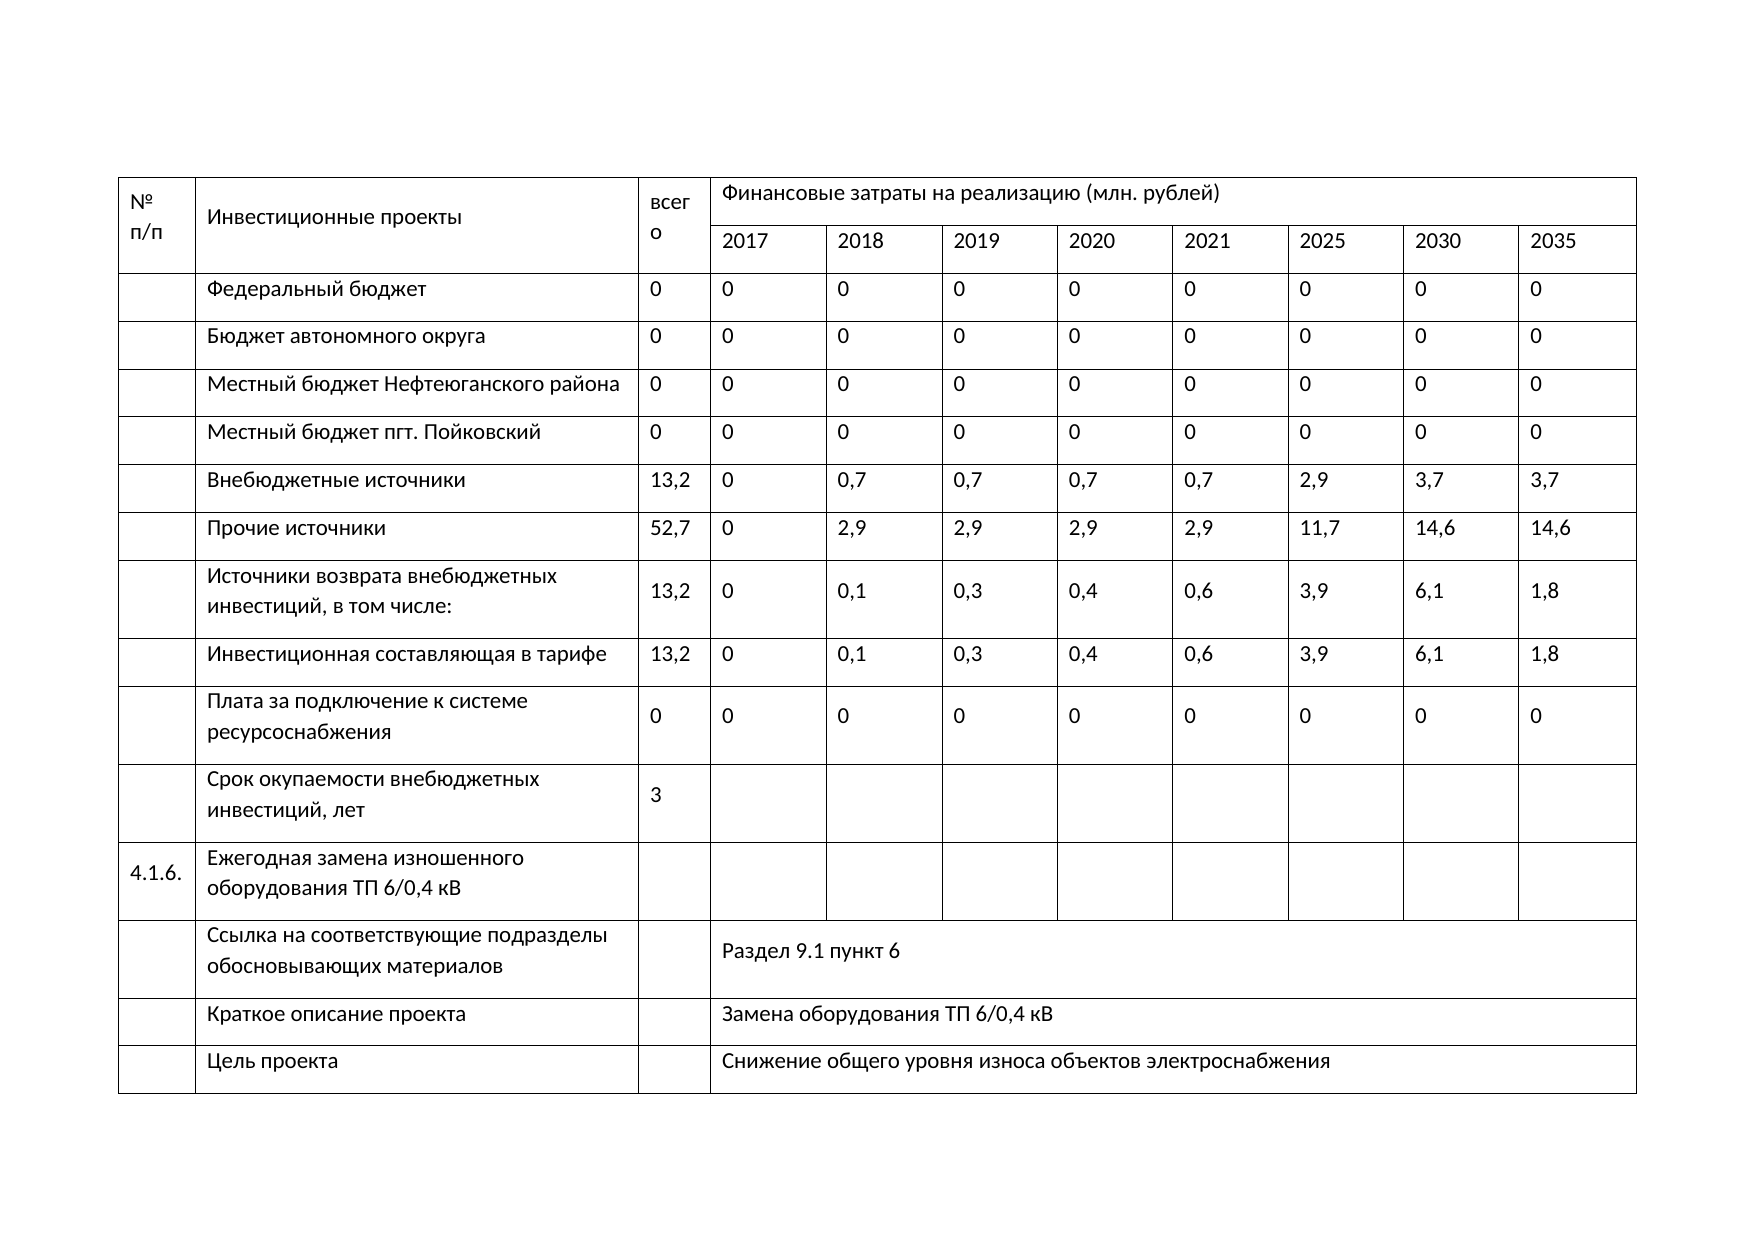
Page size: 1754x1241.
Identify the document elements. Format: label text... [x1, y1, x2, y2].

table_cell 0 [1173, 370, 1288, 416]
table_cell 0 [711, 274, 826, 321]
table_cell 3,7 [1404, 465, 1518, 512]
table_cell 0 [711, 687, 826, 763]
table_cell 0 [639, 417, 710, 464]
table_cell [119, 561, 195, 638]
table_cell [119, 765, 195, 842]
table_cell Ежегодная замена изношенного оборудования ТП 6/0,4 кВ [196, 843, 638, 919]
table_cell 0 [639, 370, 710, 416]
table_cell 0 [827, 322, 942, 368]
table_cell [711, 765, 826, 842]
table_cell 0 [1289, 322, 1403, 368]
table_cell [119, 370, 195, 416]
table_cell 0 [943, 687, 1057, 763]
table_cell [119, 999, 195, 1045]
table_header № п/п [119, 178, 195, 273]
table_cell 13,2 [639, 639, 710, 686]
table_cell 0 [1289, 370, 1403, 416]
table_cell 0 [1404, 370, 1518, 416]
table_cell 52,7 [639, 513, 710, 560]
table_cell 2019 [943, 226, 1057, 273]
table_cell [639, 843, 710, 919]
table_cell 3,9 [1289, 561, 1403, 638]
table_cell 0 [1058, 417, 1172, 464]
table_cell 0 [1058, 322, 1172, 368]
table_cell 0 [1404, 322, 1518, 368]
table_cell Снижение общего уровня износа объектов электроснабжения [711, 1046, 1636, 1093]
table_cell 13,2 [639, 465, 710, 512]
table_cell 0 [711, 639, 826, 686]
table_cell 0 [711, 370, 826, 416]
table_cell [1058, 765, 1172, 842]
table_cell 0,6 [1173, 639, 1288, 686]
table_cell [119, 417, 195, 464]
table_cell Бюджет автономного округа [196, 322, 638, 368]
table_cell 0 [1519, 370, 1636, 416]
table_cell 0 [1289, 274, 1403, 321]
table_cell 0 [1289, 687, 1403, 763]
table_cell 1,8 [1519, 639, 1636, 686]
table_cell [943, 843, 1057, 919]
table_cell [1289, 765, 1403, 842]
table_cell 6,1 [1404, 561, 1518, 638]
table_cell 0 [1058, 687, 1172, 763]
table_cell 0 [1519, 322, 1636, 368]
table_cell [1173, 843, 1288, 919]
table_cell 0 [1404, 274, 1518, 321]
table_cell 2035 [1519, 226, 1636, 273]
table_cell 0 [711, 417, 826, 464]
table_cell 0 [943, 370, 1057, 416]
table_cell 0 [827, 687, 942, 763]
table_cell [1519, 765, 1636, 842]
table_header всего [639, 178, 710, 273]
table_cell Цель проекта [196, 1046, 638, 1093]
table_cell 0 [1404, 687, 1518, 763]
table_cell Федеральный бюджет [196, 274, 638, 321]
table_cell 0,3 [943, 561, 1057, 638]
table_cell Источники возврата внебюджетных инвестиций, в том числе: [196, 561, 638, 638]
table_cell 14,6 [1404, 513, 1518, 560]
table_cell 1,8 [1519, 561, 1636, 638]
table_cell 2030 [1404, 226, 1518, 273]
table_cell Внебюджетные источники [196, 465, 638, 512]
table_cell 0 [711, 322, 826, 368]
table_cell [639, 921, 710, 998]
table_cell 3,7 [1519, 465, 1636, 512]
table_cell 0 [1289, 417, 1403, 464]
table_cell Срок окупаемости внебюджетных инвестиций, лет [196, 765, 638, 842]
table_cell Раздел 9.1 пункт 6 [711, 921, 1636, 998]
table_cell Инвестиционная составляющая в тарифе [196, 639, 638, 686]
table_cell 2025 [1289, 226, 1403, 273]
table_cell Местный бюджет Нефтеюганского района [196, 370, 638, 416]
table_cell 11,7 [1289, 513, 1403, 560]
table_cell [119, 1046, 195, 1093]
table_cell 0,4 [1058, 639, 1172, 686]
table_cell 3,9 [1289, 639, 1403, 686]
table_cell 0,7 [1173, 465, 1288, 512]
table_cell 2,9 [827, 513, 942, 560]
table_cell 0 [639, 322, 710, 368]
table_cell 0 [1519, 417, 1636, 464]
table_cell 2021 [1173, 226, 1288, 273]
table_cell 0 [711, 465, 826, 512]
table_cell 0 [711, 561, 826, 638]
table_cell [119, 513, 195, 560]
table_cell 0 [639, 687, 710, 763]
table_cell 0 [827, 274, 942, 321]
table_cell Краткое описание проекта [196, 999, 638, 1045]
table_cell 0 [711, 513, 826, 560]
table_cell 0 [943, 417, 1057, 464]
table_cell [943, 765, 1057, 842]
table_cell 2,9 [1289, 465, 1403, 512]
table_cell 0 [827, 417, 942, 464]
table_cell [119, 639, 195, 686]
table_cell 6,1 [1404, 639, 1518, 686]
table_cell [119, 921, 195, 998]
table_cell 0,1 [827, 639, 942, 686]
table_cell [1173, 765, 1288, 842]
table_cell 0,3 [943, 639, 1057, 686]
table_cell [1289, 843, 1403, 919]
table_cell 0,4 [1058, 561, 1172, 638]
table_cell Плата за подключение к системе ресурсоснабжения [196, 687, 638, 763]
table_cell 0 [1058, 274, 1172, 321]
table_cell 2018 [827, 226, 942, 273]
table_cell 0,7 [943, 465, 1057, 512]
table_cell [1404, 843, 1518, 919]
table_cell [119, 687, 195, 763]
table_cell [1404, 765, 1518, 842]
table_cell 14,6 [1519, 513, 1636, 560]
table_cell 2017 [711, 226, 826, 273]
table_cell [119, 465, 195, 512]
table_cell 2,9 [943, 513, 1057, 560]
table_cell 0 [639, 274, 710, 321]
table_cell 3 [639, 765, 710, 842]
table_cell [827, 765, 942, 842]
table_cell 0 [827, 370, 942, 416]
table_header Финансовые затраты на реализацию (млн. рублей) [711, 178, 1636, 225]
table_cell 2,9 [1173, 513, 1288, 560]
table_cell [119, 322, 195, 368]
table_cell [711, 843, 826, 919]
table_cell [1519, 843, 1636, 919]
table_cell 0,7 [1058, 465, 1172, 512]
table_cell Местный бюджет пгт. Пойковский [196, 417, 638, 464]
table_cell 0 [1173, 322, 1288, 368]
table_header Инвестиционные проекты [196, 178, 638, 273]
table_cell [1058, 843, 1172, 919]
table_cell 2,9 [1058, 513, 1172, 560]
table_cell 0 [1173, 417, 1288, 464]
table_cell 2020 [1058, 226, 1172, 273]
table_cell 0 [1173, 687, 1288, 763]
table_cell 0,6 [1173, 561, 1288, 638]
table_cell 4.1.6. [119, 843, 195, 919]
table_cell 0 [1404, 417, 1518, 464]
table_cell Прочие источники [196, 513, 638, 560]
table_cell 0,7 [827, 465, 942, 512]
table_cell [639, 999, 710, 1045]
table_cell [827, 843, 942, 919]
table_cell 0 [1519, 687, 1636, 763]
table_cell Замена оборудования ТП 6/0,4 кВ [711, 999, 1636, 1045]
table_cell 0 [1519, 274, 1636, 321]
table_cell [119, 274, 195, 321]
table_cell 13,2 [639, 561, 710, 638]
table_cell 0 [1058, 370, 1172, 416]
table_cell 0 [1173, 274, 1288, 321]
table_cell 0 [943, 322, 1057, 368]
table_cell 0,1 [827, 561, 942, 638]
table_cell Ссылка на соответствующие подразделы обосновывающих материалов [196, 921, 638, 998]
table_cell [639, 1046, 710, 1093]
table_cell 0 [943, 274, 1057, 321]
